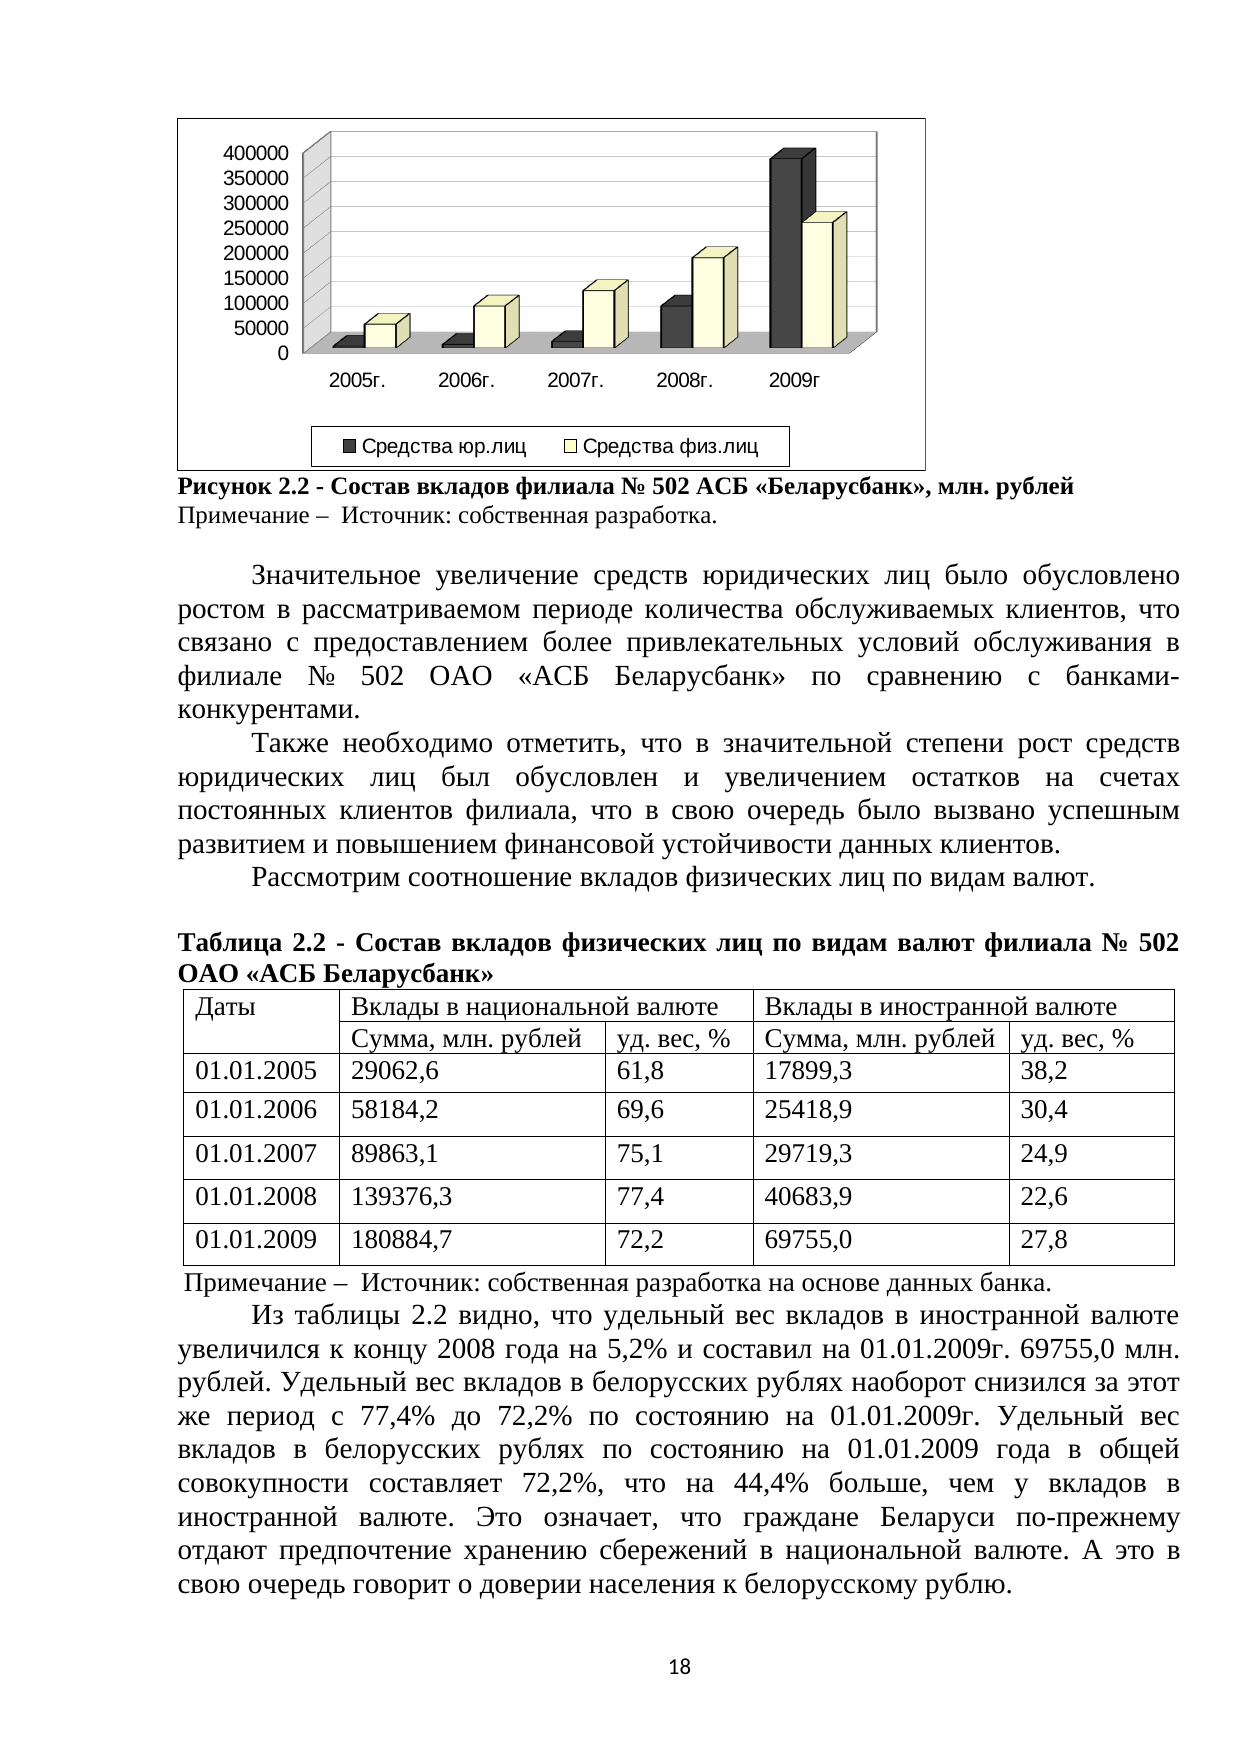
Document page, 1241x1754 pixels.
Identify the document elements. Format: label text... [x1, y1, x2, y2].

table_cell уд. вес, % [606, 1022, 753, 1053]
table_cell 180884,7 [340, 1224, 605, 1265]
table_cell 77,4 [606, 1180, 753, 1222]
text Из таблицы 2.2 видно, что удельный вес вкладов в иностранной валюте увеличился к концу 2008 года на 5,2% и составил на 01.01.2009г. 69755,0 млн. рублей. Удельный вес вкладов в белорусских рублях наоборот снизился за этот же период с 77,4% до 72,2% по состоянию на 01.01.2009г. Удельный вес вкладов в белорусских рублях по состоянию на 01.01.2009 года в общей совокупности составляет 72,2%, что на 44,4% больше, чем у вкладов в иностранной валюте. Это означает, что граждане Беларуси по-прежнему отдают предпочтение хранению сбережений в национальной валюте. А это в свою очередь говорит о доверии населения к белорусскому рублю. [177, 1297, 1181, 1599]
table_cell 61,8 [606, 1054, 753, 1092]
table_cell 40683,9 [754, 1180, 1009, 1222]
table_cell 01.01.2007 [184, 1137, 339, 1179]
table_cell 72,2 [606, 1224, 753, 1265]
table_cell Сумма, млн. рублей [754, 1022, 1009, 1053]
table_cell уд. вес, % [1010, 1022, 1174, 1053]
table_cell 17899,3 [754, 1054, 1009, 1092]
table_header Вклады в иностранной валюте [754, 990, 1174, 1021]
text Рассмотрим соотношение вкладов физических лиц по видам валют. [177, 859, 1181, 893]
table_cell 89863,1 [340, 1137, 605, 1179]
text Значительное увеличение средств юридических лиц было обусловлено ростом в рассматриваемом периоде количества обслуживаемых клиентов, что связано с предоставлением более привлекательных условий обслуживания в филиале № 502 ОАО «АСБ Беларусбанк» по сравнению с банками-конкурентами. [177, 557, 1181, 725]
table_cell 27,8 [1010, 1224, 1174, 1265]
table_cell 01.01.2009 [184, 1224, 339, 1265]
text Таблица 2.2 - Состав вкладов физических лиц по видам валют филиала № 502 ОАО «АСБ Беларусбанк» [177, 926, 1181, 989]
text Примечание – Источник: собственная разработка на основе данных банка. [177, 1266, 1181, 1297]
table_cell 38,2 [1010, 1054, 1174, 1092]
table_header Даты [184, 990, 339, 1053]
table_cell 25418,9 [754, 1093, 1009, 1136]
table_cell 29062,6 [340, 1054, 605, 1092]
text Примечание – Источник: собственная разработка. [177, 500, 1181, 529]
table_cell 30,4 [1010, 1093, 1174, 1136]
table_cell 01.01.2008 [184, 1180, 339, 1222]
table_cell 75,1 [606, 1137, 753, 1179]
table_cell 01.01.2005 [184, 1054, 339, 1092]
table_cell 22,6 [1010, 1180, 1174, 1222]
table_cell Сумма, млн. рублей [340, 1022, 605, 1053]
text Также необходимо отметить, что в значительной степени рост средств юридических лиц был обусловлен и увеличением остатков на счетах постоянных клиентов филиала, что в свою очередь было вызвано успешным развитием и повышением финансовой устойчивости данных клиентов. [177, 725, 1181, 859]
table_cell 139376,3 [340, 1180, 605, 1222]
text Рисунок 2.2 - Состав вкладов филиала № 502 АСБ «Беларусбанк», млн. рублей [177, 471, 1181, 500]
table_header Вклады в национальной валюте [340, 990, 753, 1021]
table_cell 58184,2 [340, 1093, 605, 1136]
table_cell 24,9 [1010, 1137, 1174, 1179]
table_cell 69,6 [606, 1093, 753, 1136]
table_cell 01.01.2006 [184, 1093, 339, 1136]
table_cell 29719,3 [754, 1137, 1009, 1179]
table_cell 69755,0 [754, 1224, 1009, 1265]
